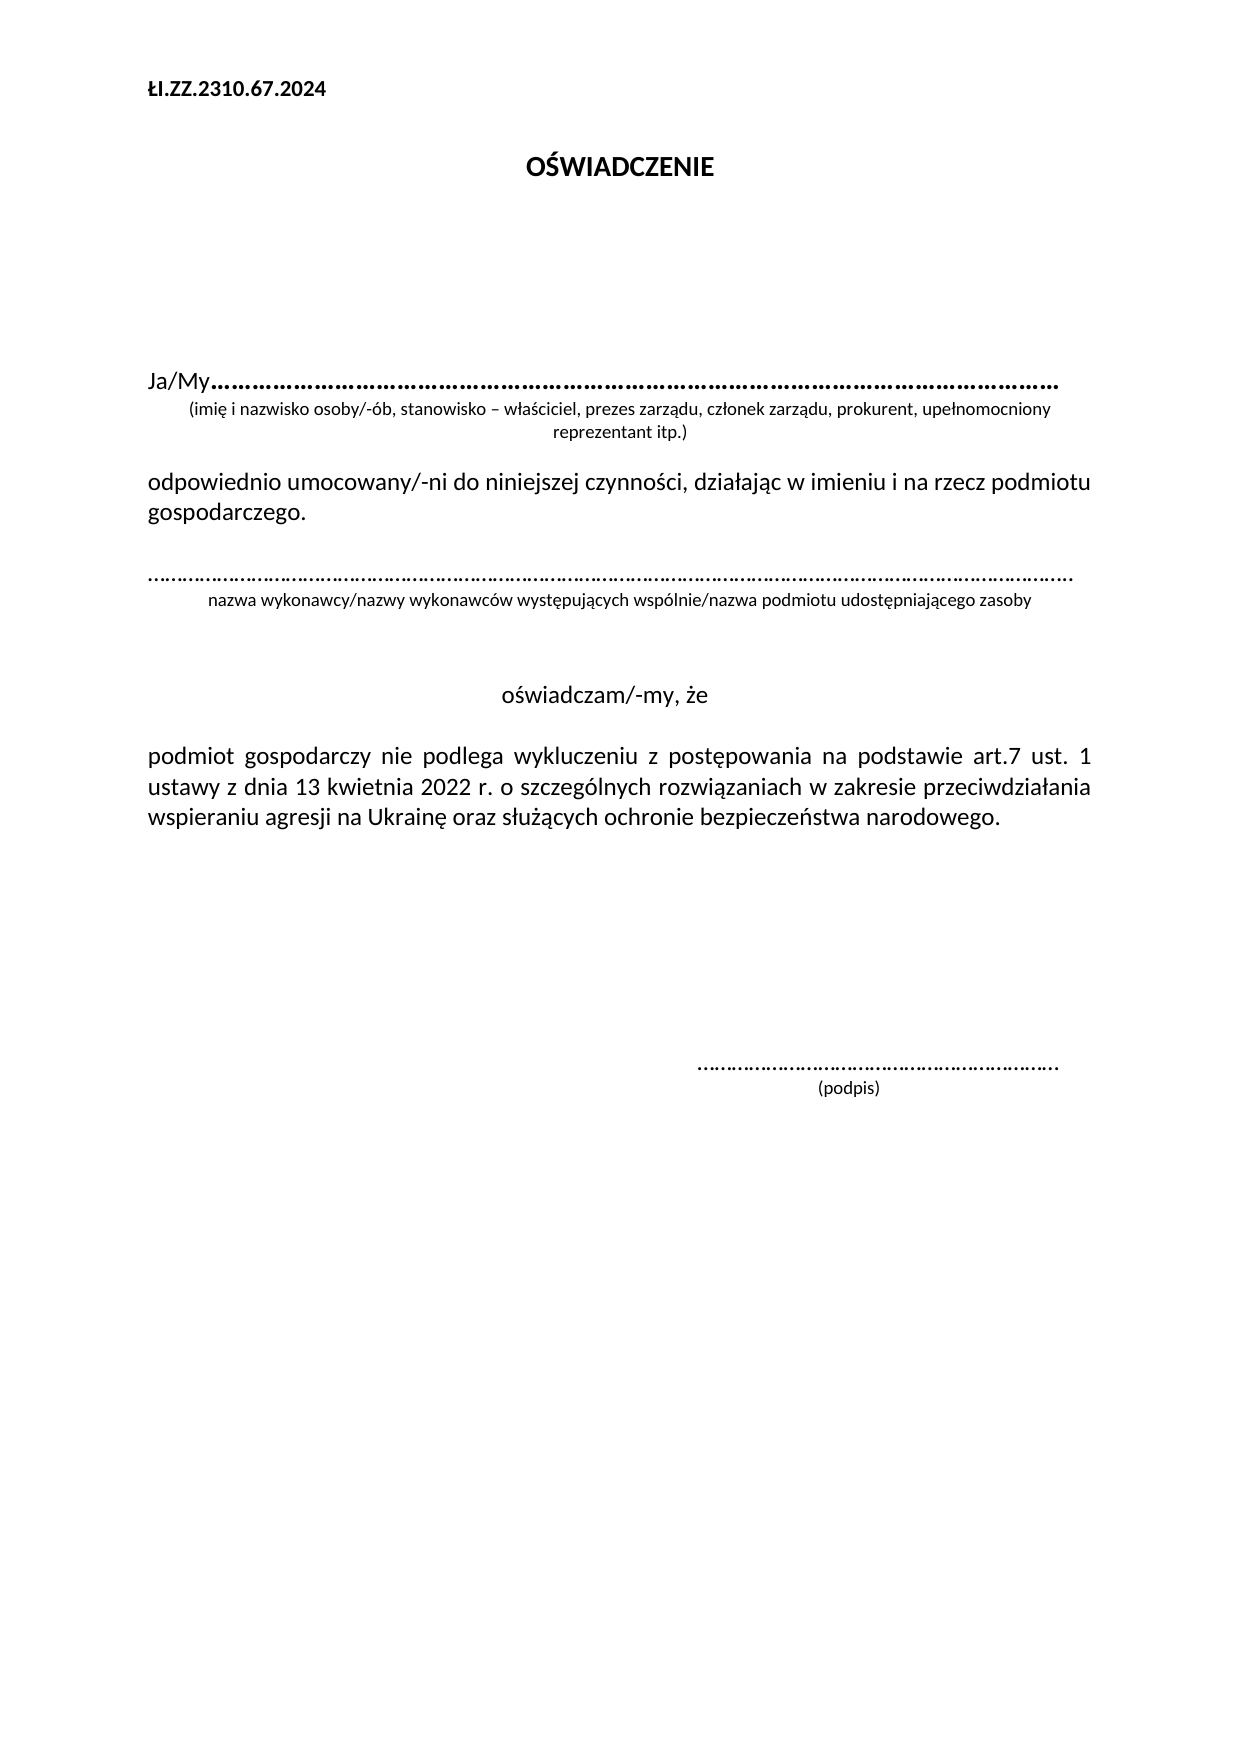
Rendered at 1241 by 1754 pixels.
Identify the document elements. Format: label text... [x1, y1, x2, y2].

text OŚWIADCZENIE [148, 148, 1093, 183]
text odpowiednio umocowany/-ni do niniejszej czynności, działając w imieniu i na rzecz podmiotu gospodarczego. [148, 466, 1093, 527]
text nazwa wykonawcy/nazwy wykonawców występujących wspólnie/nazwa podmiotu udostępniającego zasoby [148, 588, 1093, 611]
text ……………………………………………………… [590, 1046, 1093, 1076]
text oświadczam/-my, że [148, 679, 1093, 710]
text …………………………………………………………………………………………………………………………………………….. [148, 557, 1093, 588]
text podmiot gospodarczy nie podlega wykluczeniu z postępowania na podstawie art.7 ust. 1 ustawy z dnia 13 kwietnia 2022 r. o szczególnych rozwiązaniach w zakresie przeciwdziałania wspieraniu agresji na Ukrainę oraz służących ochronie bezpieczeństwa narodowego. [148, 741, 1093, 832]
text (podpis) [148, 1076, 1093, 1099]
text Ja/My…………………………………………………………………………………………………………… [148, 361, 1093, 397]
text (imię i nazwisko osoby/-ób, stanowisko – właściciel, prezes zarządu, członek zarządu, prokurent, upełnomocniony reprezentant itp.) [148, 397, 1093, 443]
